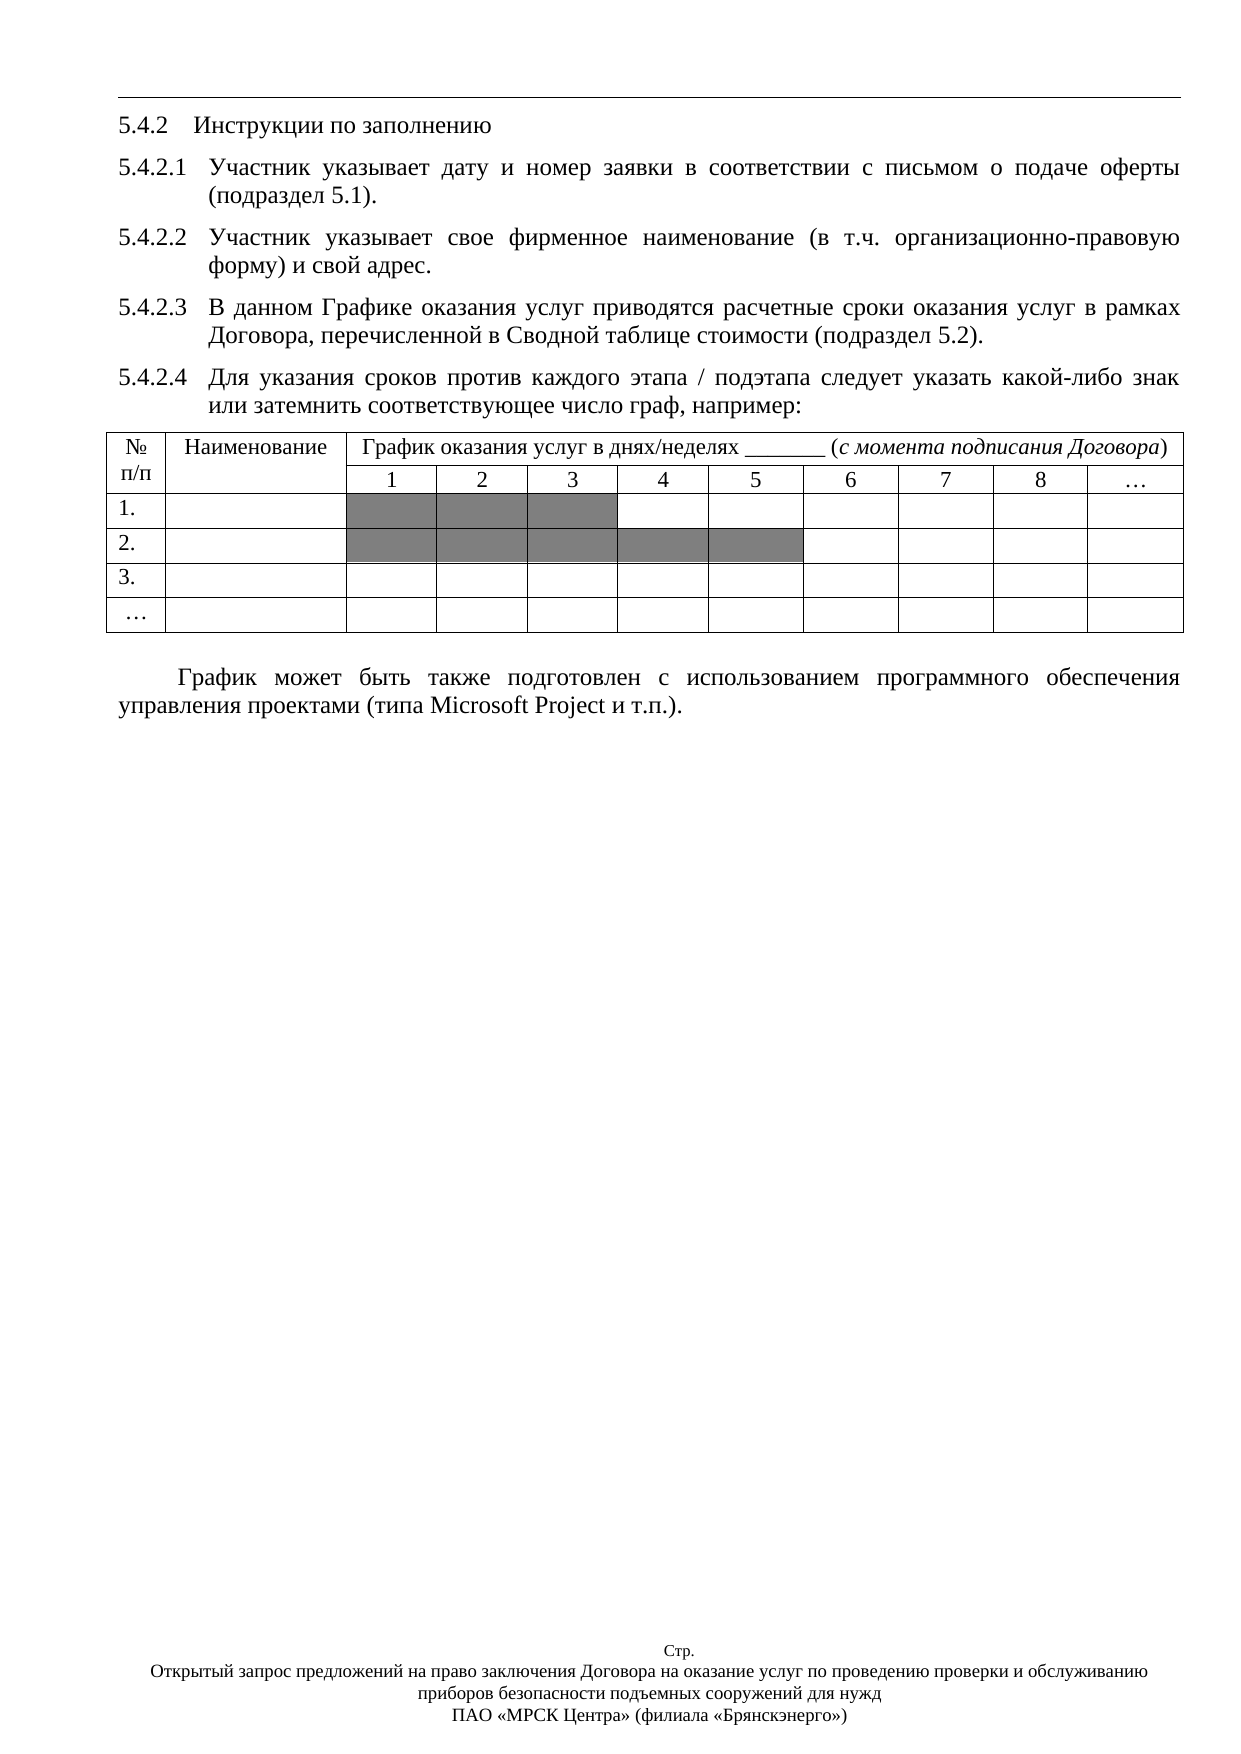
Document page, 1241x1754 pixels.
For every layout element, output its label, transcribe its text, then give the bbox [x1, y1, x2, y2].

table_cell [899, 598, 993, 632]
table_cell 4 [618, 466, 708, 493]
table_cell [804, 494, 898, 528]
table_cell [166, 494, 346, 528]
table_cell [709, 564, 803, 597]
table_cell [1088, 494, 1183, 528]
table_cell [107, 494, 165, 528]
table_cell [528, 494, 617, 528]
text График может быть также подготовлен с использованием программного обеспечения управления проектами (типа Microsoft Project и т.п.). [118, 662, 1181, 719]
table_cell 6 [804, 466, 898, 493]
table_cell [994, 564, 1087, 597]
list Для указания сроков против каждого этапа / подэтапа следует указать какой-либо знак или затемнить соответствующее число граф, например: [118, 362, 1181, 419]
table_cell [899, 564, 993, 597]
table_cell [618, 494, 708, 528]
table_cell [618, 564, 708, 597]
table_header График оказания услуг в днях/неделях _______ (с момента подписания Договора) [347, 433, 1183, 465]
table_cell [166, 564, 346, 597]
list В данном Графике оказания услуг приводятся расчетные сроки оказания услуг в рамках Договора, перечисленной в Сводной таблице стоимости (подраздел 5.2). [118, 292, 1181, 349]
list Участник указывает свое фирменное наименование (в т.ч. организационно-правовую форму) и свой адрес. [118, 222, 1181, 279]
table_cell [804, 598, 898, 632]
table_cell [709, 598, 803, 632]
table_cell [804, 529, 898, 562]
table_cell [1088, 598, 1183, 632]
table_cell [437, 494, 527, 528]
table_cell … [107, 598, 165, 632]
table_cell [347, 598, 436, 632]
table_cell [618, 598, 708, 632]
table_cell [709, 494, 803, 528]
table_cell [437, 598, 527, 632]
table_cell [107, 564, 165, 597]
table_cell [994, 598, 1087, 632]
table_cell [994, 494, 1087, 528]
table_cell [1088, 564, 1183, 597]
list Участник указывает дату и номер заявки в соответствии с письмом о подаче оферты (подраздел 5.1). [118, 152, 1181, 209]
table_cell [528, 564, 617, 597]
table_header Наименование [166, 433, 346, 493]
subtitle Инструкции по заполнению [118, 111, 1181, 139]
table_header № п/п [107, 433, 165, 493]
table_cell … [1088, 466, 1183, 493]
table_cell [804, 564, 898, 597]
table_cell [618, 529, 708, 562]
table_cell 7 [899, 466, 993, 493]
table_cell 1 [347, 466, 436, 493]
table_cell [166, 598, 346, 632]
table_cell [347, 564, 436, 597]
table_cell 5 [709, 466, 803, 493]
table_cell [1088, 529, 1183, 562]
table_cell [994, 529, 1087, 562]
table_cell [347, 529, 436, 562]
table_cell [347, 494, 436, 528]
table_cell 2 [437, 466, 527, 493]
table_cell [107, 529, 165, 562]
table_cell [899, 494, 993, 528]
table_cell [709, 529, 803, 562]
table_cell 3 [528, 466, 617, 493]
table_cell 8 [994, 466, 1087, 493]
table_cell [437, 564, 527, 597]
table_cell [528, 529, 617, 562]
table_cell [166, 529, 346, 562]
table_cell [899, 529, 993, 562]
table_cell [528, 598, 617, 632]
table_cell [437, 529, 527, 562]
